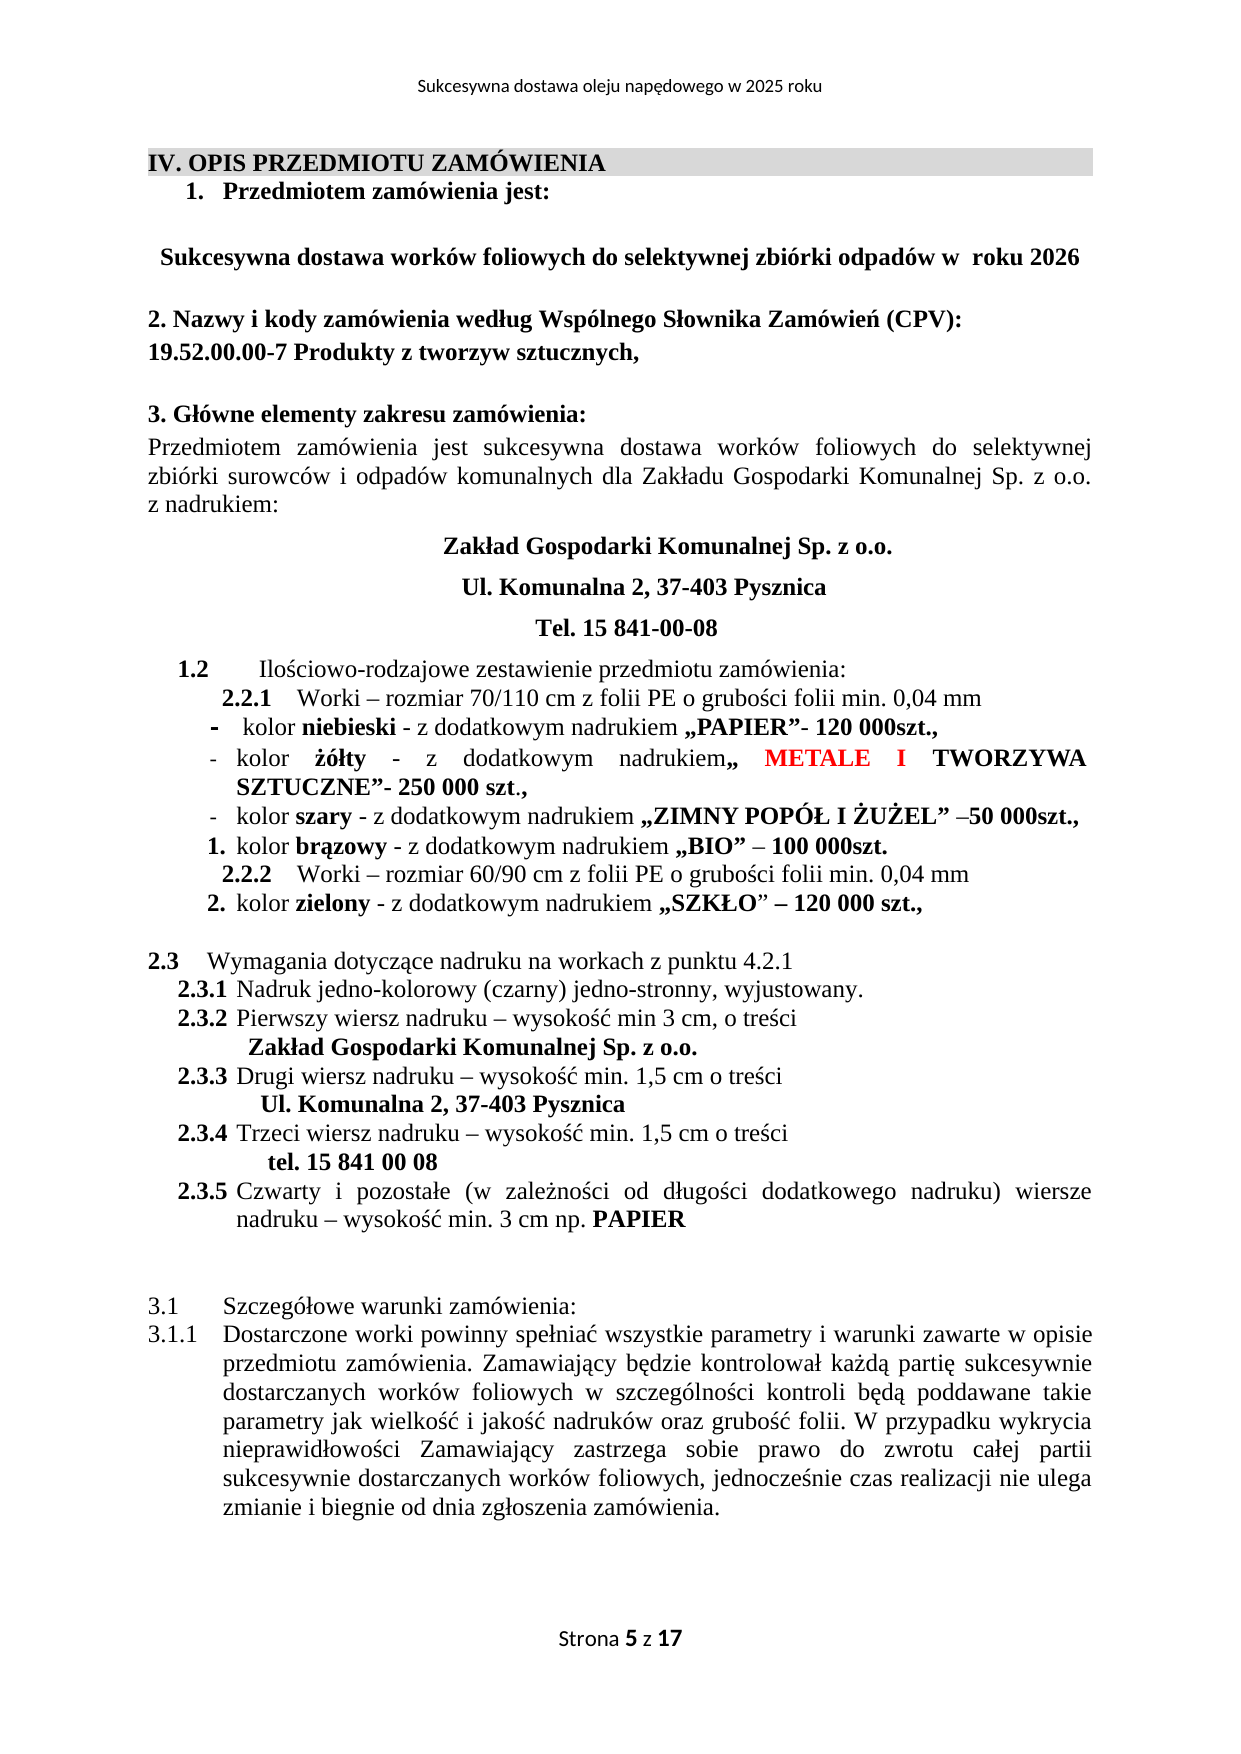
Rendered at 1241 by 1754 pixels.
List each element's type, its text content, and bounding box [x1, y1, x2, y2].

text 2. Nazwy i kody zamówienia według Wspólnego Słownika Zamówień (CPV): [148, 304, 1093, 333]
list Worki – rozmiar 60/90 cm z folii PE o grubości folii min. 0,04 mm [222, 859, 1093, 888]
list Drugi wiersz nadruku – wysokość min. 1,5 cm o treści [177, 1061, 1093, 1089]
text Zakład Gospodarki Komunalnej Sp. z o.o. [148, 1032, 1093, 1061]
list Szczegółowe warunki zamówienia: [148, 1291, 1093, 1319]
text Tel. 15 841-00-08 [148, 613, 1093, 642]
list Czwarty i pozostałe (w zależności od długości dodatkowego nadruku) wiersze nadruku – wysokość min. 3 cm np. PAPIER [177, 1176, 1093, 1233]
list Pierwszy wiersz nadruku – wysokość min 3 cm, o treści [177, 1003, 1093, 1032]
list Trzeci wiersz nadruku – wysokość min. 1,5 cm o treści [177, 1118, 1093, 1147]
text Przedmiotem zamówienia jest sukcesywna dostawa worków foliowych do selektywnej zbiórki surowców i odpadów komunalnych dla Zakładu Gospodarki Komunalnej Sp. z o.o. z nadrukiem: [148, 432, 1093, 518]
list Przedmiotem zamówienia jest: [185, 176, 1093, 205]
list Dostarczone worki powinny spełniać wszystkie parametry i warunki zawarte w opisie przedmiotu zamówienia. Zamawiający będzie kontrolował każdą partię sukcesywnie dostarczanych worków foliowych w szczególności kontroli będą poddawane takie parametry jak wielkość i jakość nadruków oraz grubość folii. W przypadku wykrycia nieprawidłowości Zamawiający zastrzega sobie prawo do zwrotu całej partii sukcesywnie dostarczanych worków foliowych, jednocześnie czas realizacji nie ulega zmianie i biegnie od dnia zgłoszenia zamówienia. [148, 1319, 1093, 1521]
list Ilościowo-rodzajowe zestawienie przedmiotu zamówienia: [177, 654, 1093, 683]
list kolor zielony - z dodatkowym nadrukiem „SZKŁO” – 120 000 szt., [207, 888, 1086, 917]
list kolor brązowy - z dodatkowym nadrukiem „BIO” – 100 000szt. [207, 831, 1086, 859]
text Ul. Komunalna 2, 37-403 Pysznica [148, 572, 1093, 601]
list Wymagania dotyczące nadruku na workach z punktu 4.2.1 [148, 946, 1093, 974]
subtitle IV. OPIS PRZEDMIOTU ZAMÓWIENIA [148, 148, 1093, 176]
text tel. 15 841 00 08 [236, 1147, 1093, 1176]
text Zakład Gospodarki Komunalnej Sp. z o.o. [148, 531, 1093, 559]
text Ul. Komunalna 2, 37-403 Pysznica [185, 1089, 1093, 1118]
text 19.52.00.00-7 Produkty z tworzyw sztucznych, [148, 337, 1093, 366]
list Nadruk jedno-kolorowy (czarny) jedno-stronny, wyjustowany. [177, 974, 1093, 1003]
list kolor niebieski - z dodatkowym nadrukiem „PAPIER”- 120 000szt., [207, 712, 1086, 743]
text 3. Główne elementy zakresu zamówienia: [148, 399, 1093, 428]
list kolor żółty - z dodatkowym nadrukiem„ METALE I TWORZYWA SZTUCZNE”- 250 000 szt., [207, 743, 1086, 801]
list kolor szary - z dodatkowym nadrukiem „ZIMNY POPÓŁ I ŻUŻEL” –50 000szt., [207, 801, 1086, 831]
text Sukcesywna dostawa worków foliowych do selektywnej zbiórki odpadów w roku 2026 [148, 242, 1093, 271]
list Worki – rozmiar 70/110 cm z folii PE o grubości folii min. 0,04 mm [222, 683, 1093, 712]
